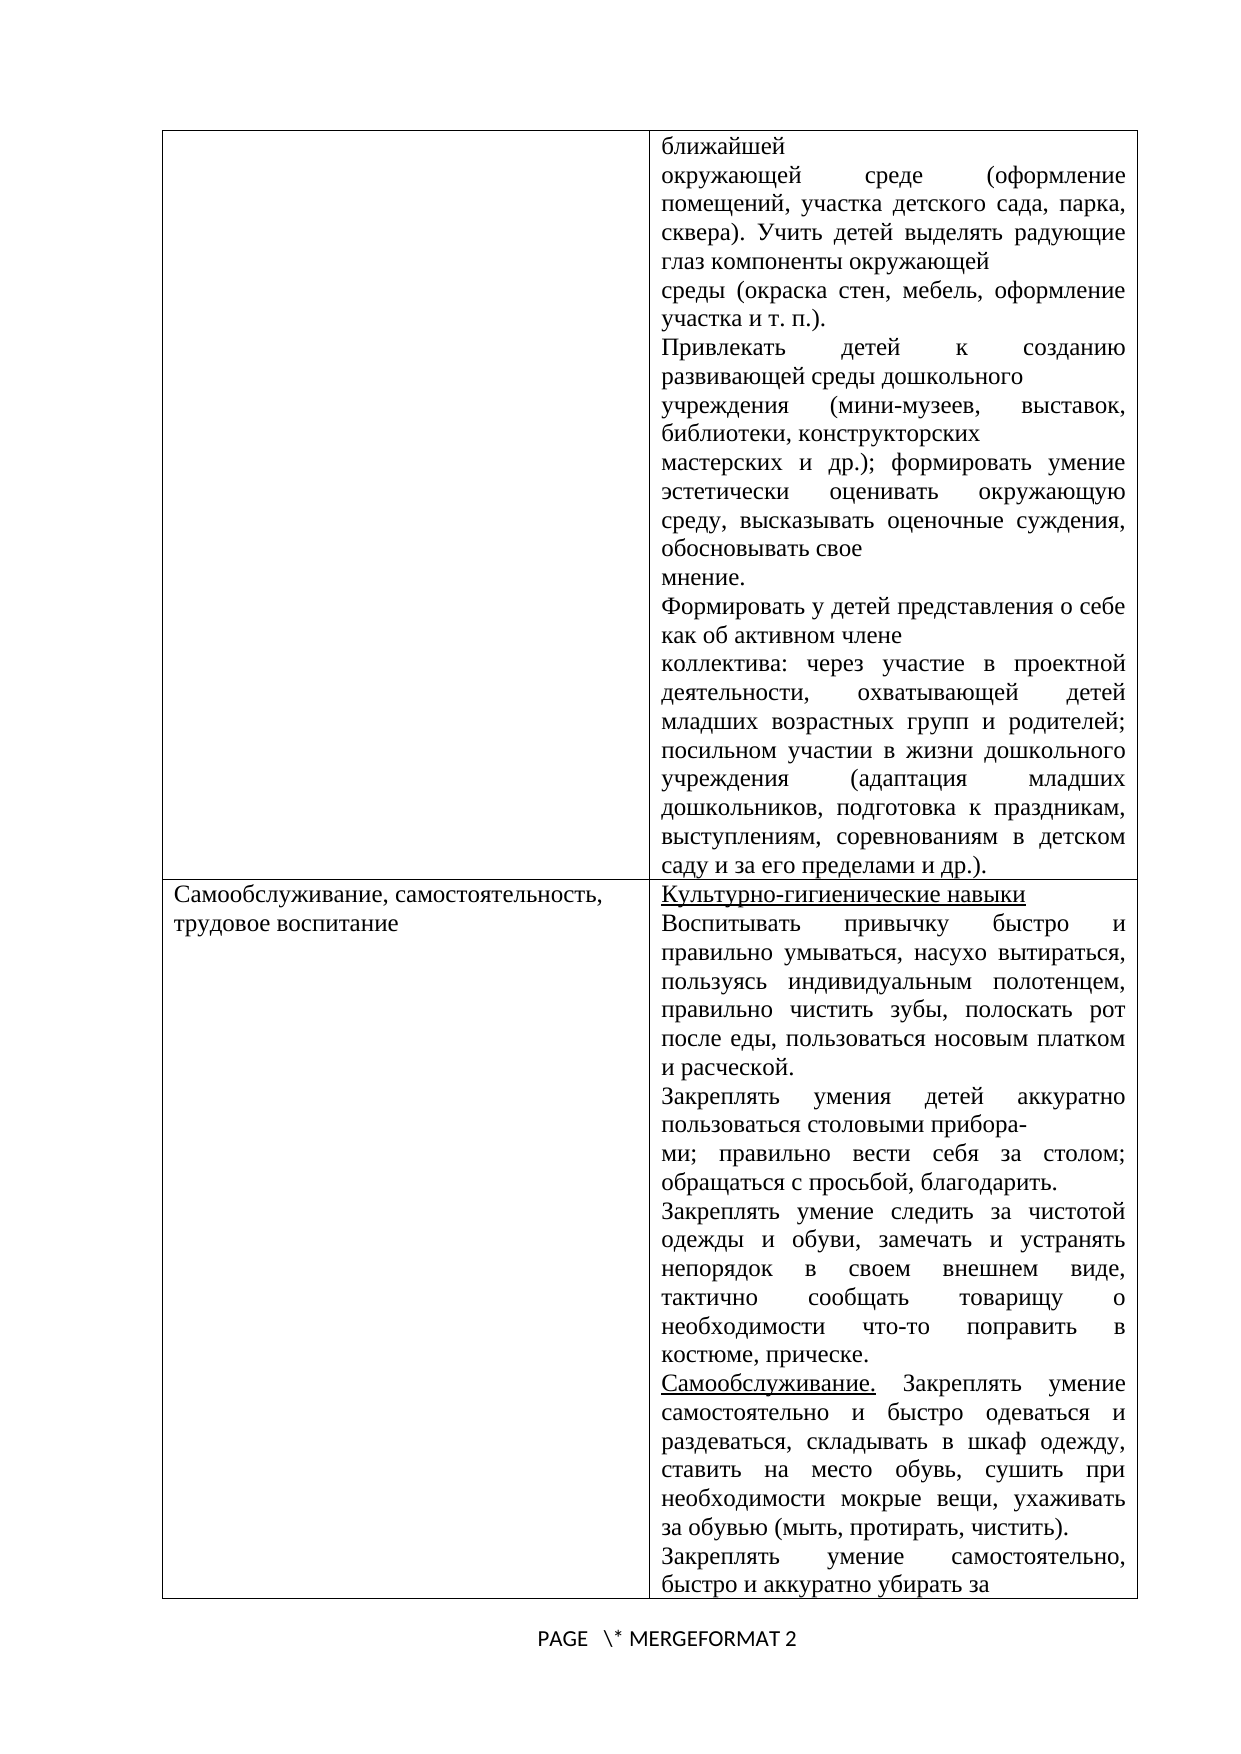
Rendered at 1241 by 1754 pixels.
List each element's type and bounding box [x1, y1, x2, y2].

table_cell [163, 131, 649, 878]
table_cell [650, 880, 1137, 1598]
table_cell [650, 131, 1137, 878]
table_cell [163, 880, 649, 1598]
